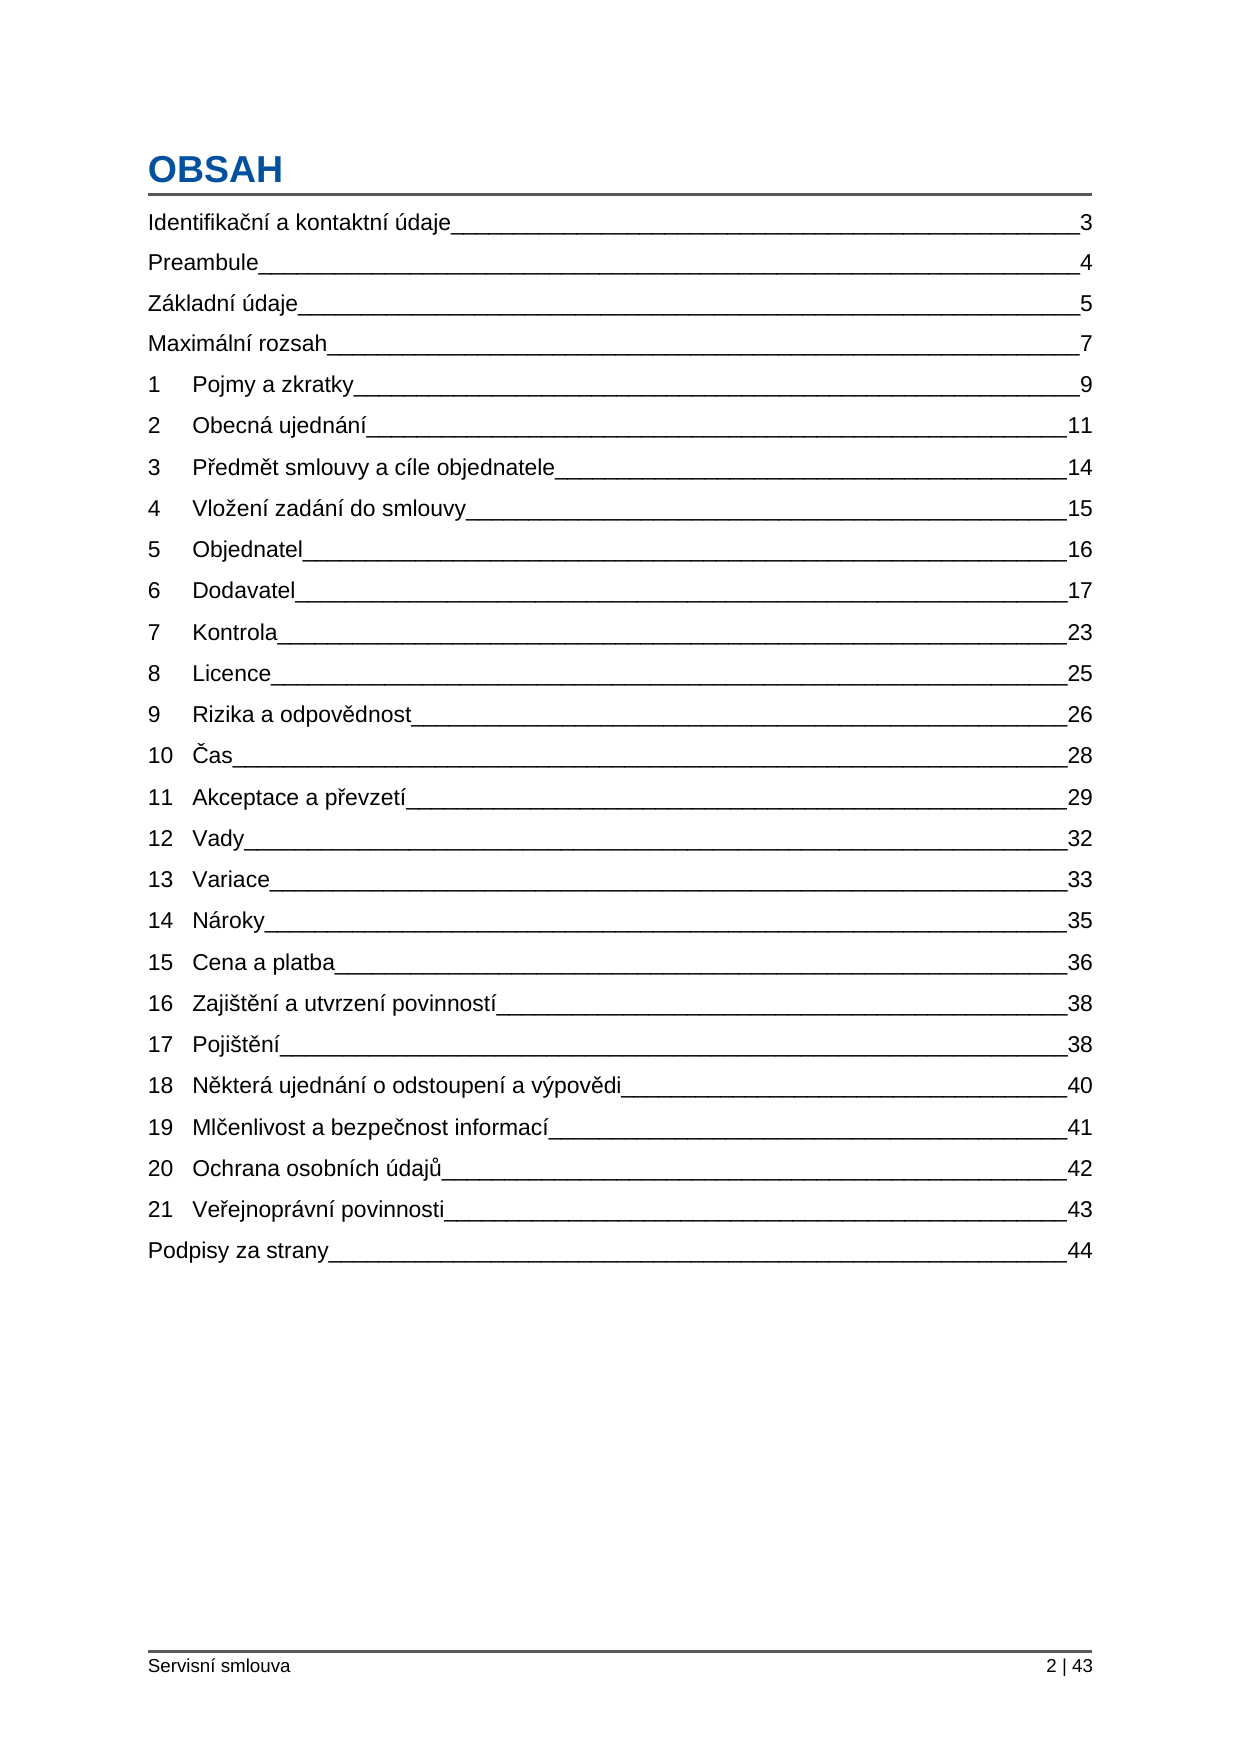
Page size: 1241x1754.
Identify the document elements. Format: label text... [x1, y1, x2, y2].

text 20 Ochrana osobních údajů 42 [148, 1155, 1092, 1181]
text 16 Zajištění a utvrzení povinností 38 [148, 990, 1092, 1016]
text 12 Vady 32 [148, 825, 1092, 851]
text 17 Pojištění 38 [148, 1031, 1092, 1057]
text 10 Čas 28 [148, 742, 1092, 769]
text 7 Kontrola 23 [148, 618, 1092, 645]
text 18 Některá ujednání o odstoupení a výpovědi 40 [148, 1072, 1092, 1099]
text 3 Předmět smlouvy a cíle objednatele 14 [148, 453, 1092, 480]
text 11 Akceptace a převzetí 29 [148, 783, 1092, 810]
text 19 Mlčenlivost a bezpečnost informací 41 [148, 1113, 1092, 1140]
text Identifikační a kontaktní údaje 3 [148, 208, 1092, 235]
text 21 Veřejnoprávní povinnosti 43 [148, 1196, 1092, 1222]
text 9 Rizika a odpovědnost 26 [148, 701, 1092, 727]
text 1 Pojmy a zkratky 9 [148, 371, 1092, 397]
text 5 Objednatel 16 [148, 536, 1092, 562]
text Podpisy za strany 44 [148, 1237, 1092, 1264]
text 2 Obecná ujednání 11 [148, 412, 1092, 439]
text Obsah [148, 148, 1092, 193]
text 4 Vložení zadání do smlouvy 15 [148, 495, 1092, 521]
text 6 Dodavatel 17 [148, 577, 1092, 604]
text 14 Nároky 35 [148, 907, 1092, 934]
text 15 Cena a platba 36 [148, 948, 1092, 975]
text 8 Licence 25 [148, 660, 1092, 686]
text Základní údaje 5 [148, 290, 1092, 316]
text Maximální rozsah 7 [148, 330, 1092, 357]
text Preambule 4 [148, 249, 1092, 276]
text 13 Variace 33 [148, 866, 1092, 892]
